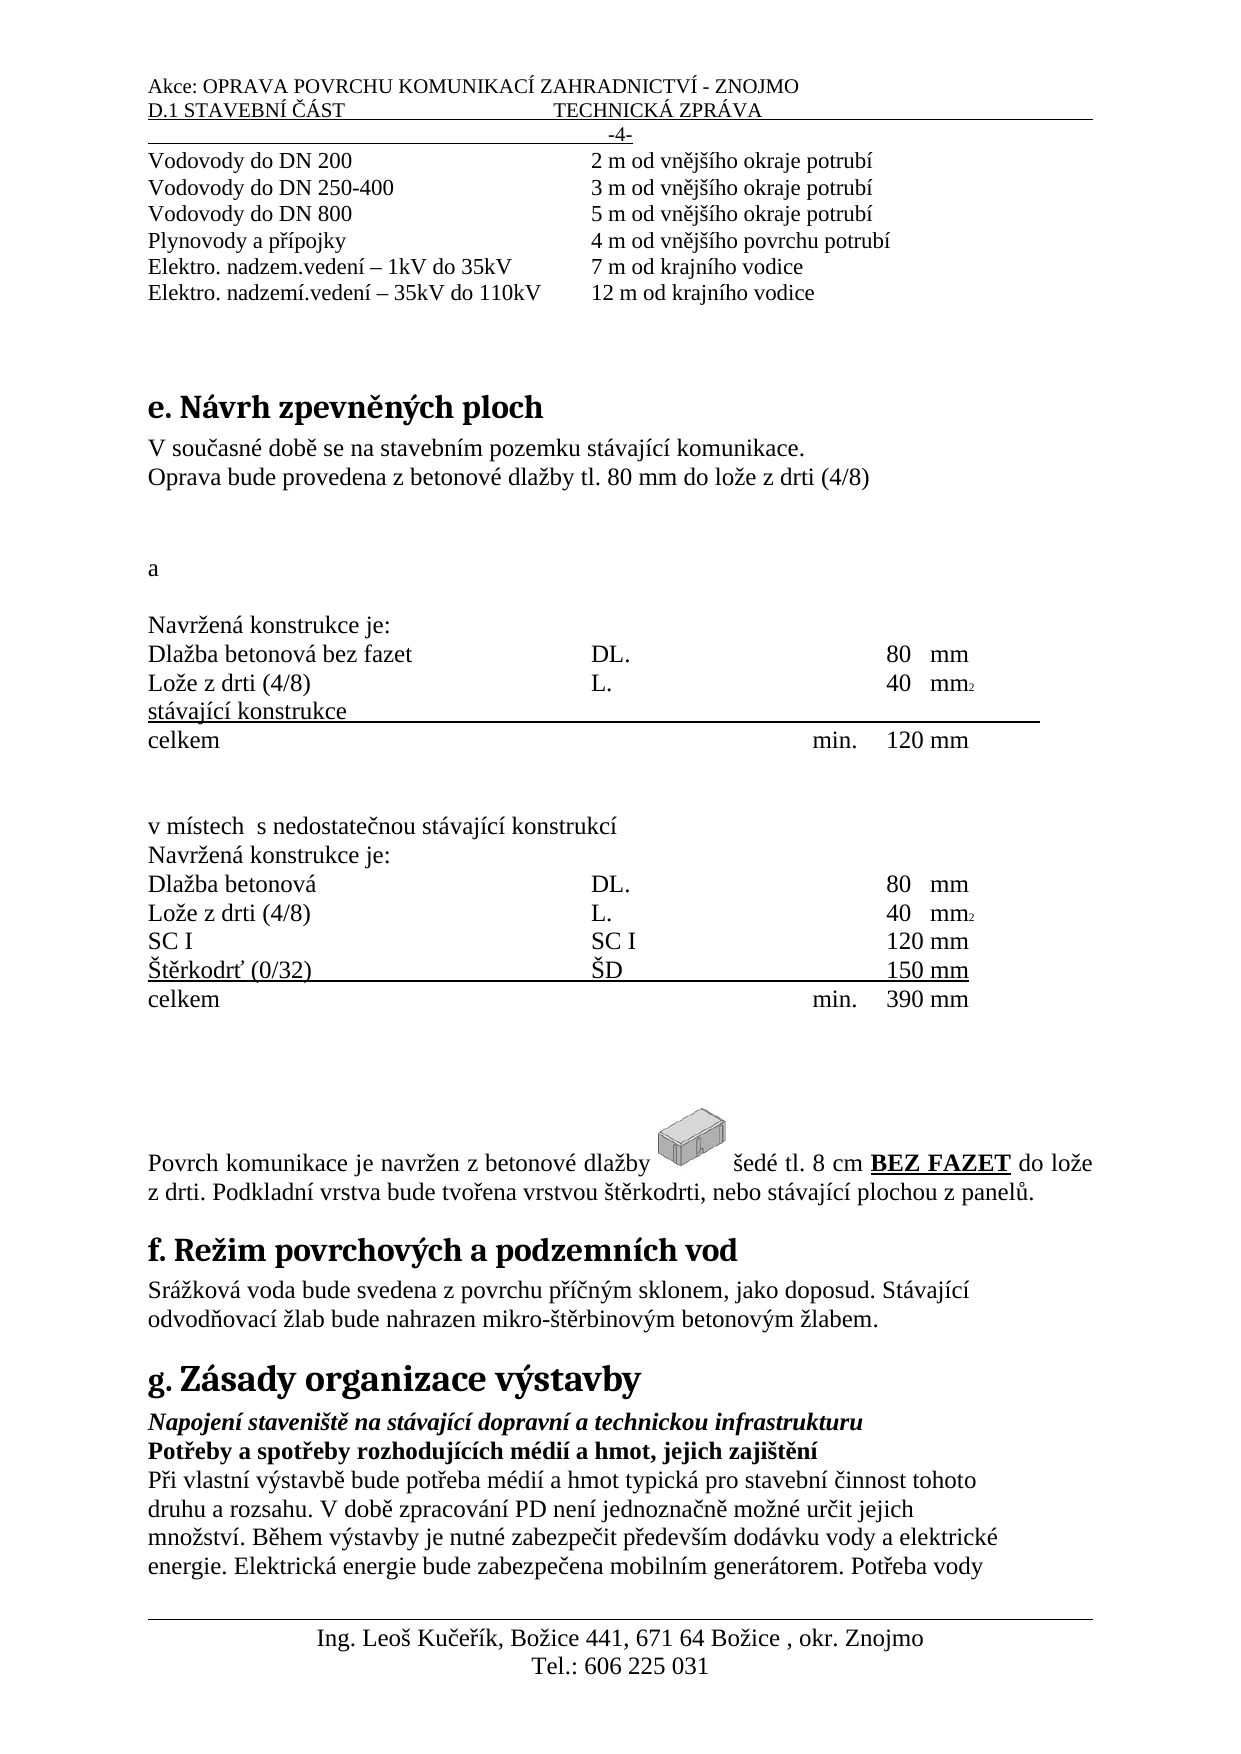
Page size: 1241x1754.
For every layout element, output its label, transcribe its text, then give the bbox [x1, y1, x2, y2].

text Srážková voda bude svedena z povrchu příčným sklonem, jako doposud. Stávající odvodňovací žlab bude nahrazen mikro-štěrbinovým betonovým žlabem. [148, 1276, 1093, 1333]
text Vodovody do DN 250-400 od vnějšího okraje potrubí [148, 174, 1093, 200]
text množství. Během výstavby je nutné zabezpečit především dodávku vody a elektrické [148, 1522, 1093, 1551]
list celkem min. 120 mm [148, 725, 1093, 754]
list Dlažba betonová DL. 80 mm [148, 869, 1093, 898]
list Navržená konstrukce je: [148, 610, 1093, 639]
list Oprava bude provedena z betonové dlažby tl. 80 mm do lože z drti (4/8) [148, 462, 1093, 490]
list v místech s nedostatečnou stávající konstrukcí [148, 811, 1093, 840]
list Lože z drti (4/8) L. 40 mm2 [148, 668, 1093, 696]
text Při vlastní výstavbě bude potřeba médií a hmot typická pro stavební činnost tohoto [148, 1465, 1093, 1494]
list Dlažba betonová bez fazet DL. 80 mm [148, 639, 1093, 668]
list Štěrkodrť (0/32) ŠD 150 mm [148, 955, 1093, 984]
list stávající konstrukce [148, 696, 1093, 725]
text Povrch komunikace je navržen z betonové dlažby šedé tl. 8 cm BEZ FAZET do lože z drti. Podkladní vrstva bude tvořena vrstvou štěrkodrti, nebo stávající plochou z panelů. [148, 1104, 1093, 1206]
text V současné době se na stavebním pozemku stávající komunikace. [148, 433, 1093, 462]
list SC I SC I 120 mm [148, 926, 1093, 955]
text a [148, 553, 1093, 581]
subtitle g. Zásady organizace výstavby [148, 1358, 1093, 1401]
text Vodovody do DN 800 od vnějšího okraje potrubí [148, 200, 1093, 227]
subtitle f. Režim povrchových a podzemních vod [148, 1231, 1093, 1269]
list Navržená konstrukce je: [148, 840, 1093, 869]
subtitle e. Návrh zpevněných ploch [148, 388, 1093, 427]
text Elektro. nadzemí.vedení – 35kV do 110kV od krajního vodice [148, 279, 1093, 306]
text energie. Elektrická energie bude zabezpečena mobilním generátorem. Potřeba vody [148, 1551, 1093, 1580]
text Vodovody do DN 200 od vnějšího okraje potrubí [148, 148, 1093, 174]
picture [657, 1103, 726, 1172]
list Lože z drti (4/8) L. 40 mm2 [148, 898, 1093, 926]
text Napojení staveniště na stávající dopravní a technickou infrastrukturu [148, 1407, 1093, 1436]
list celkem min. 390 mm [148, 984, 1093, 1013]
text Plynovody a přípojky od vnějšího povrchu potrubí [148, 227, 1093, 253]
text druhu a rozsahu. V době zpracování PD není jednoznačně možné určit jejich [148, 1494, 1093, 1522]
text Elektro. nadzem.vedení – 1kV do 35kV od krajního vodice [148, 253, 1093, 279]
text Potřeby a spotřeby rozhodujících médií a hmot, jejich zajištění [148, 1436, 1093, 1465]
